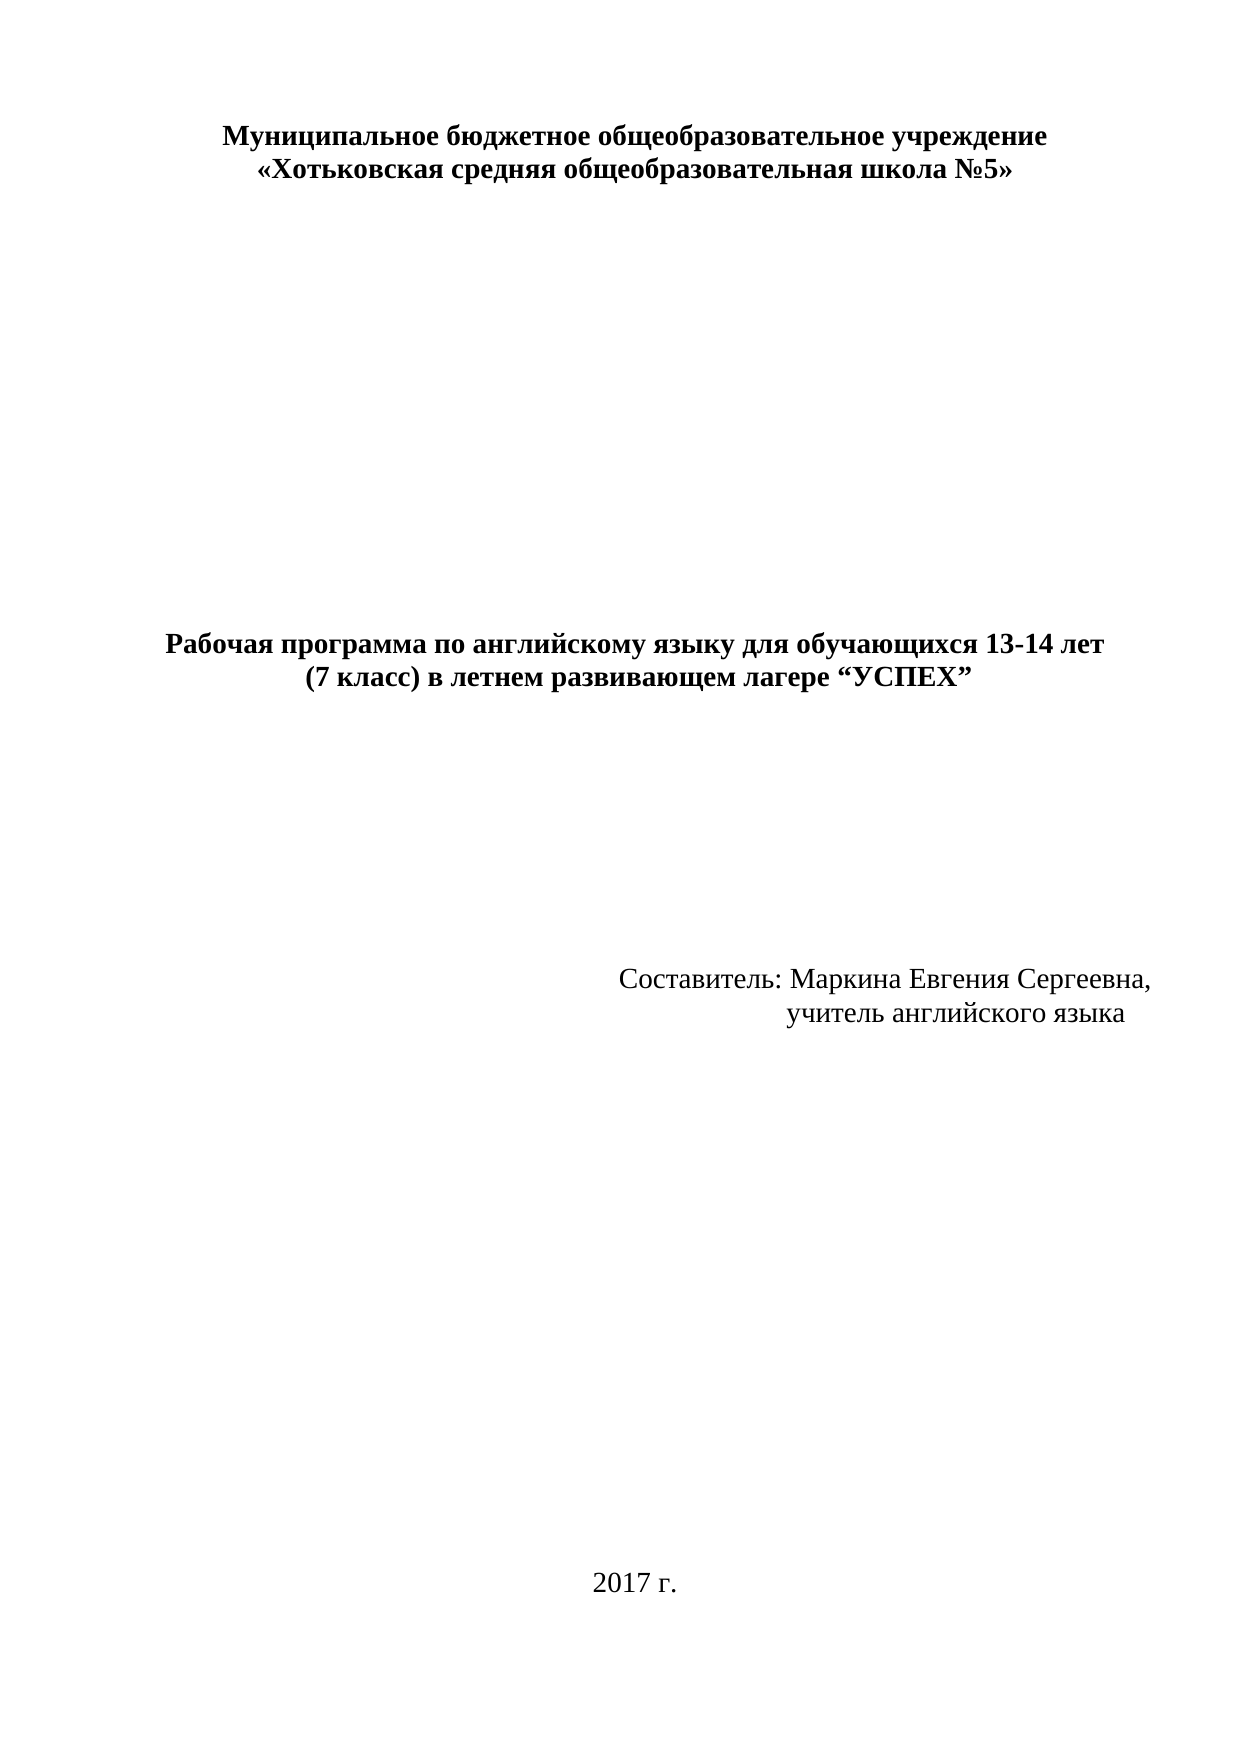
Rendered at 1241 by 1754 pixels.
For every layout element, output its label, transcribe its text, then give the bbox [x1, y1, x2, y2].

text Рабочая программа по английскому языку для обучающихся 13-14 лет [118, 626, 1152, 659]
text учитель английского языка [118, 995, 1152, 1028]
text «Хотьковская средняя общеобразовательная школа №5» [118, 152, 1152, 185]
text (7 класс) в летнем развивающем лагере “УСПЕХ” [118, 659, 1152, 693]
text 2017 г. [118, 1565, 1152, 1599]
text Муниципальное бюджетное общеобразовательное учреждение [118, 118, 1152, 152]
text Составитель: Маркина Евгения Сергеевна, [118, 961, 1152, 995]
